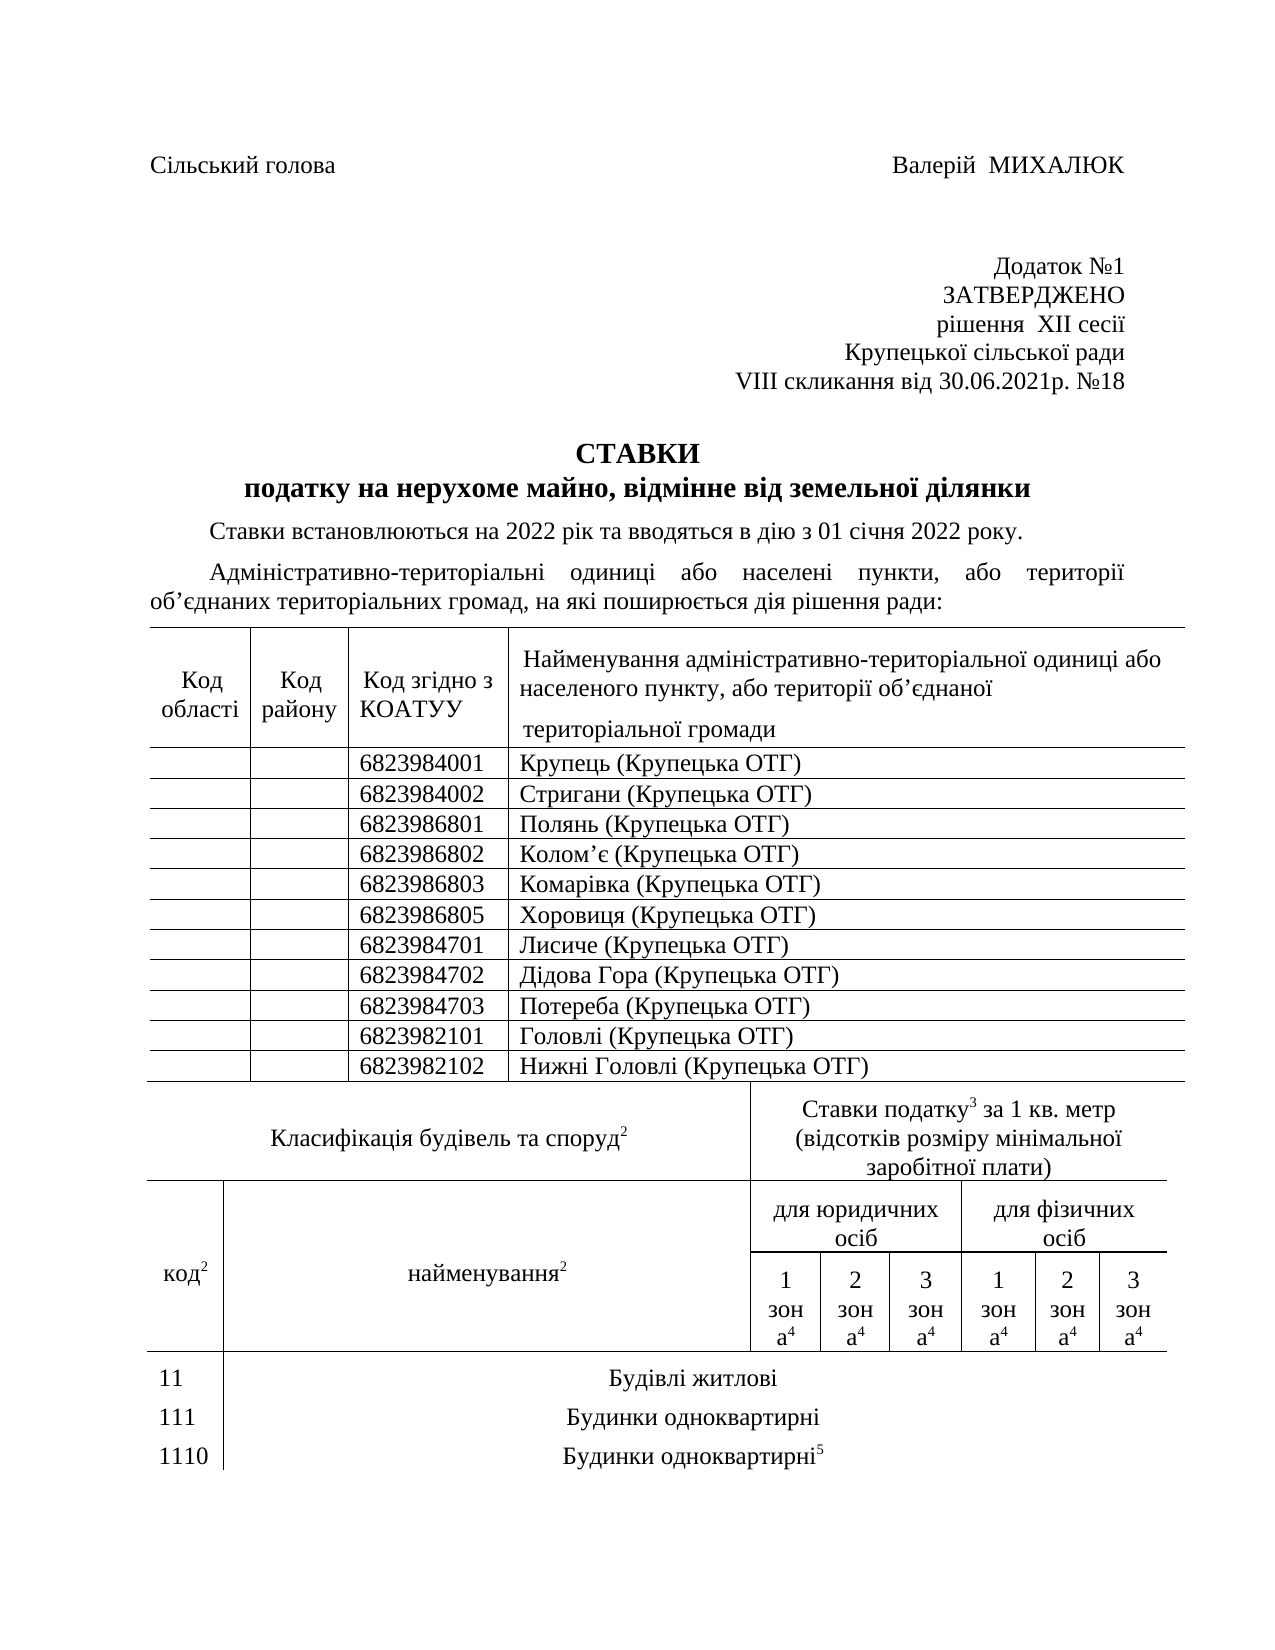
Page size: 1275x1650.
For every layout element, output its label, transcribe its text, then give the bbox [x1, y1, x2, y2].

table_cell [251, 1051, 348, 1081]
table_cell [251, 900, 348, 929]
table_cell 11 [147, 1352, 223, 1391]
table_cell Комарівка (Крупецька ОТГ) [509, 869, 1185, 899]
table_cell 3 зона4 [1100, 1253, 1167, 1351]
table_cell [150, 930, 250, 959]
table_cell Будинки одноквартирні [224, 1391, 1167, 1431]
table_cell [251, 1021, 348, 1050]
table_cell найменування2 [224, 1181, 750, 1351]
text Ставки встановлюються на 2022 рік та вводяться в дію з 01 січня 2022 року. [150, 516, 1125, 544]
text ЗАТВЕРДЖЕНО [666, 280, 1125, 309]
table_cell Дідова Гора (Крупецька ОТГ) [509, 960, 1185, 989]
table_cell [251, 991, 348, 1020]
table_cell 6823986805 [349, 900, 508, 929]
table_cell [150, 839, 250, 868]
table_cell [251, 839, 348, 868]
table_cell [150, 809, 250, 838]
text рішення ХІІ сесії [667, 309, 1125, 337]
table_cell [251, 930, 348, 959]
table_cell Лисиче (Крупецька ОТГ) [509, 930, 1185, 959]
text Додаток №1 [666, 251, 1125, 280]
table_cell 1 зона4 [962, 1253, 1035, 1351]
table_cell 1110 [147, 1431, 223, 1470]
text Адміністративно-територіальні одиниці або населені пункти, або території об’єднаних територіальних громад, на які поширюється дія рішення ради: [150, 557, 1125, 614]
table_cell 6823986801 [349, 809, 508, 838]
table_cell Нижні Головлі (Крупецька ОТГ) [509, 1051, 1185, 1081]
table_cell [251, 779, 348, 808]
table_header Код району [251, 628, 348, 747]
table_cell 6823982102 [349, 1051, 508, 1081]
table_cell [150, 960, 250, 989]
table_cell [150, 869, 250, 899]
text Крупецької сільської ради [667, 337, 1125, 366]
table_cell [150, 779, 250, 808]
table_cell [150, 991, 250, 1020]
table_cell 6823986802 [349, 839, 508, 868]
table_cell 6823986803 [349, 869, 508, 899]
table_cell 6823984702 [349, 960, 508, 989]
table_cell Крупець (Крупецька ОТГ) [509, 748, 1185, 777]
table_cell Класифікація будівель та споруд2 [147, 1082, 750, 1180]
text СТАВКИ податку на нерухоме майно, відмінне від земельної ділянки [150, 436, 1125, 503]
table_cell для юридичних осіб [751, 1181, 961, 1251]
table_cell 2 зона4 [821, 1253, 889, 1351]
table_cell Головлі (Крупецька ОТГ) [509, 1021, 1185, 1050]
table_cell 111 [147, 1391, 223, 1431]
text VІІІ скликання від 30.06.2021р. №18 [667, 366, 1125, 395]
table_cell 6823982101 [349, 1021, 508, 1050]
table_cell [150, 1021, 250, 1050]
table_cell [251, 748, 348, 777]
table_cell 2 зона4 [1036, 1253, 1099, 1351]
table_cell Колом’є (Крупецька ОТГ) [509, 839, 1185, 868]
table_cell [251, 960, 348, 989]
table_cell Полянь (Крупецька ОТГ) [509, 809, 1185, 838]
table_cell 6823984703 [349, 991, 508, 1020]
table_cell 6823984701 [349, 930, 508, 959]
table_cell [150, 900, 250, 929]
table_cell Ставки податку3 за 1 кв. метр (відсотків розміру мінімальної заробітної плати) [751, 1082, 1167, 1180]
table_cell 3 зона4 [890, 1253, 961, 1351]
table_cell 6823984001 [349, 748, 508, 777]
table_cell Будівлі житлові [224, 1352, 1167, 1391]
table_cell 1 зона4 [751, 1253, 820, 1351]
table_header Код згідно з КОАТУУ [349, 628, 508, 747]
table_cell код2 [147, 1181, 223, 1351]
table_cell [251, 809, 348, 838]
table_header Найменування адміністративно-територіальної одиниці або населеного пункту, або території об’єднаної територіальної громади [509, 628, 1185, 747]
table_cell Потереба (Крупецька ОТГ) [509, 991, 1185, 1020]
table_cell [251, 869, 348, 899]
table_cell для фізичних осіб [962, 1181, 1167, 1251]
table_cell Стригани (Крупецька ОТГ) [509, 779, 1185, 808]
table_cell [150, 1051, 250, 1081]
text Сільський голова Валерій МИХАЛЮК [150, 150, 1125, 179]
table_header Код області [150, 628, 250, 747]
table_cell [150, 748, 250, 777]
table_cell Будинки одноквартирні5 [224, 1431, 1167, 1470]
table_cell 6823984002 [349, 779, 508, 808]
table_cell Хоровиця (Крупецька ОТГ) [509, 900, 1185, 929]
